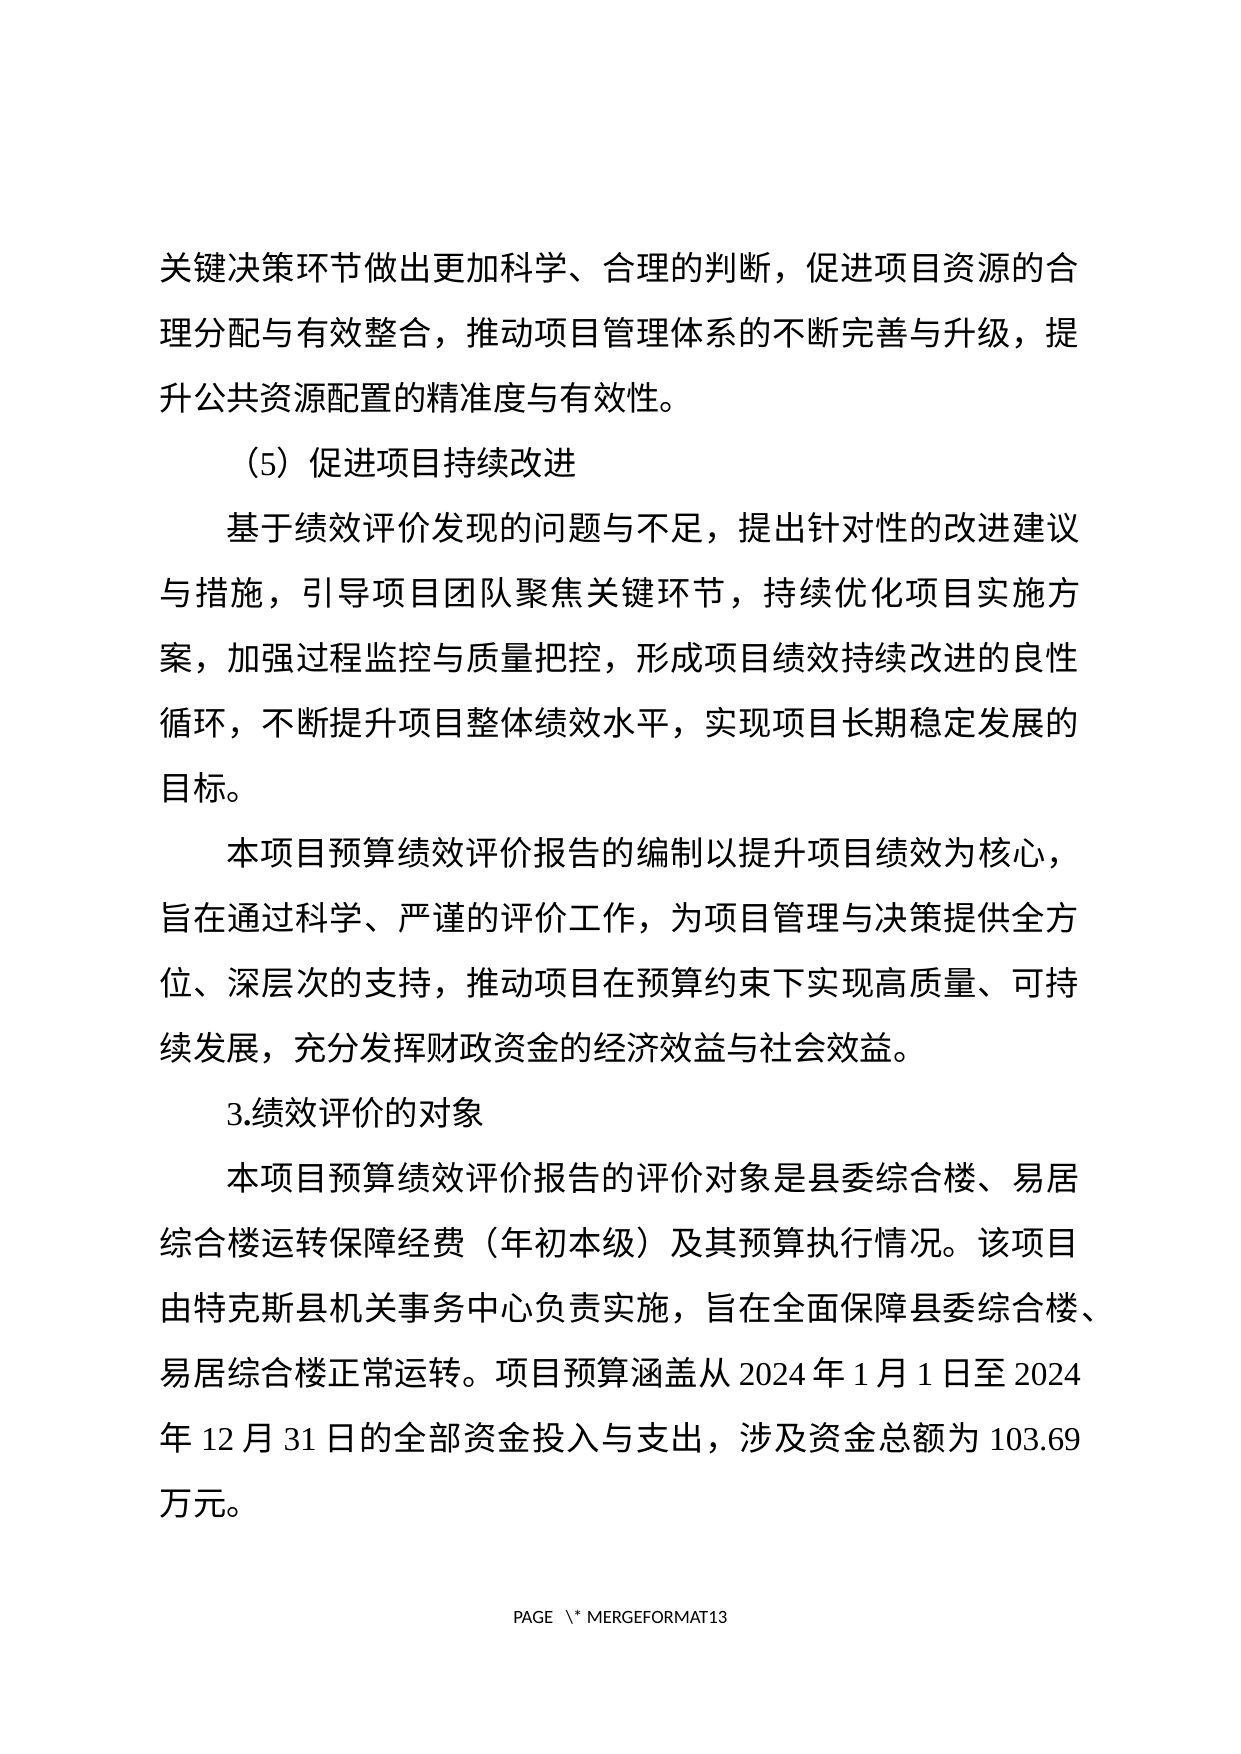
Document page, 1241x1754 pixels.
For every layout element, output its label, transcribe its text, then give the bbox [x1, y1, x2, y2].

text （5）促进项目持续改进 [159, 428, 1081, 493]
text 基于绩效评价发现的问题与不足，提出针对性的改进建议与措施，引导项目团队聚焦关键环节，持续优化项目实施方案，加强过程监控与质量把控，形成项目绩效持续改进的良性循环，不断提升项目整体绩效水平，实现项目长期稳定发展的目标。 [159, 493, 1081, 818]
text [159, 233, 1081, 428]
title 本项目预算绩效评价报告的评价对象是县委综合楼、易居综合楼运转保障经费（年初本级）及其预算执行情况。该项目由特克斯县机关事务中心负责实施，旨在全面保障县委综合楼、易居综合楼正常运转。项目预算涵盖从2024年1月1日至2024年12月31日的全部资金投入与支出，涉及资金总额为103.69万元。 [159, 1143, 1081, 1533]
title 3.绩效评价的对象 [159, 1078, 1081, 1143]
text 本项目预算绩效评价报告的编制以提升项目绩效为核心，旨在通过科学、严谨的评价工作，为项目管理与决策提供全方位、深层次的支持，推动项目在预算约束下实现高质量、可持续发展，充分发挥财政资金的经济效益与社会效益。 [159, 818, 1081, 1078]
